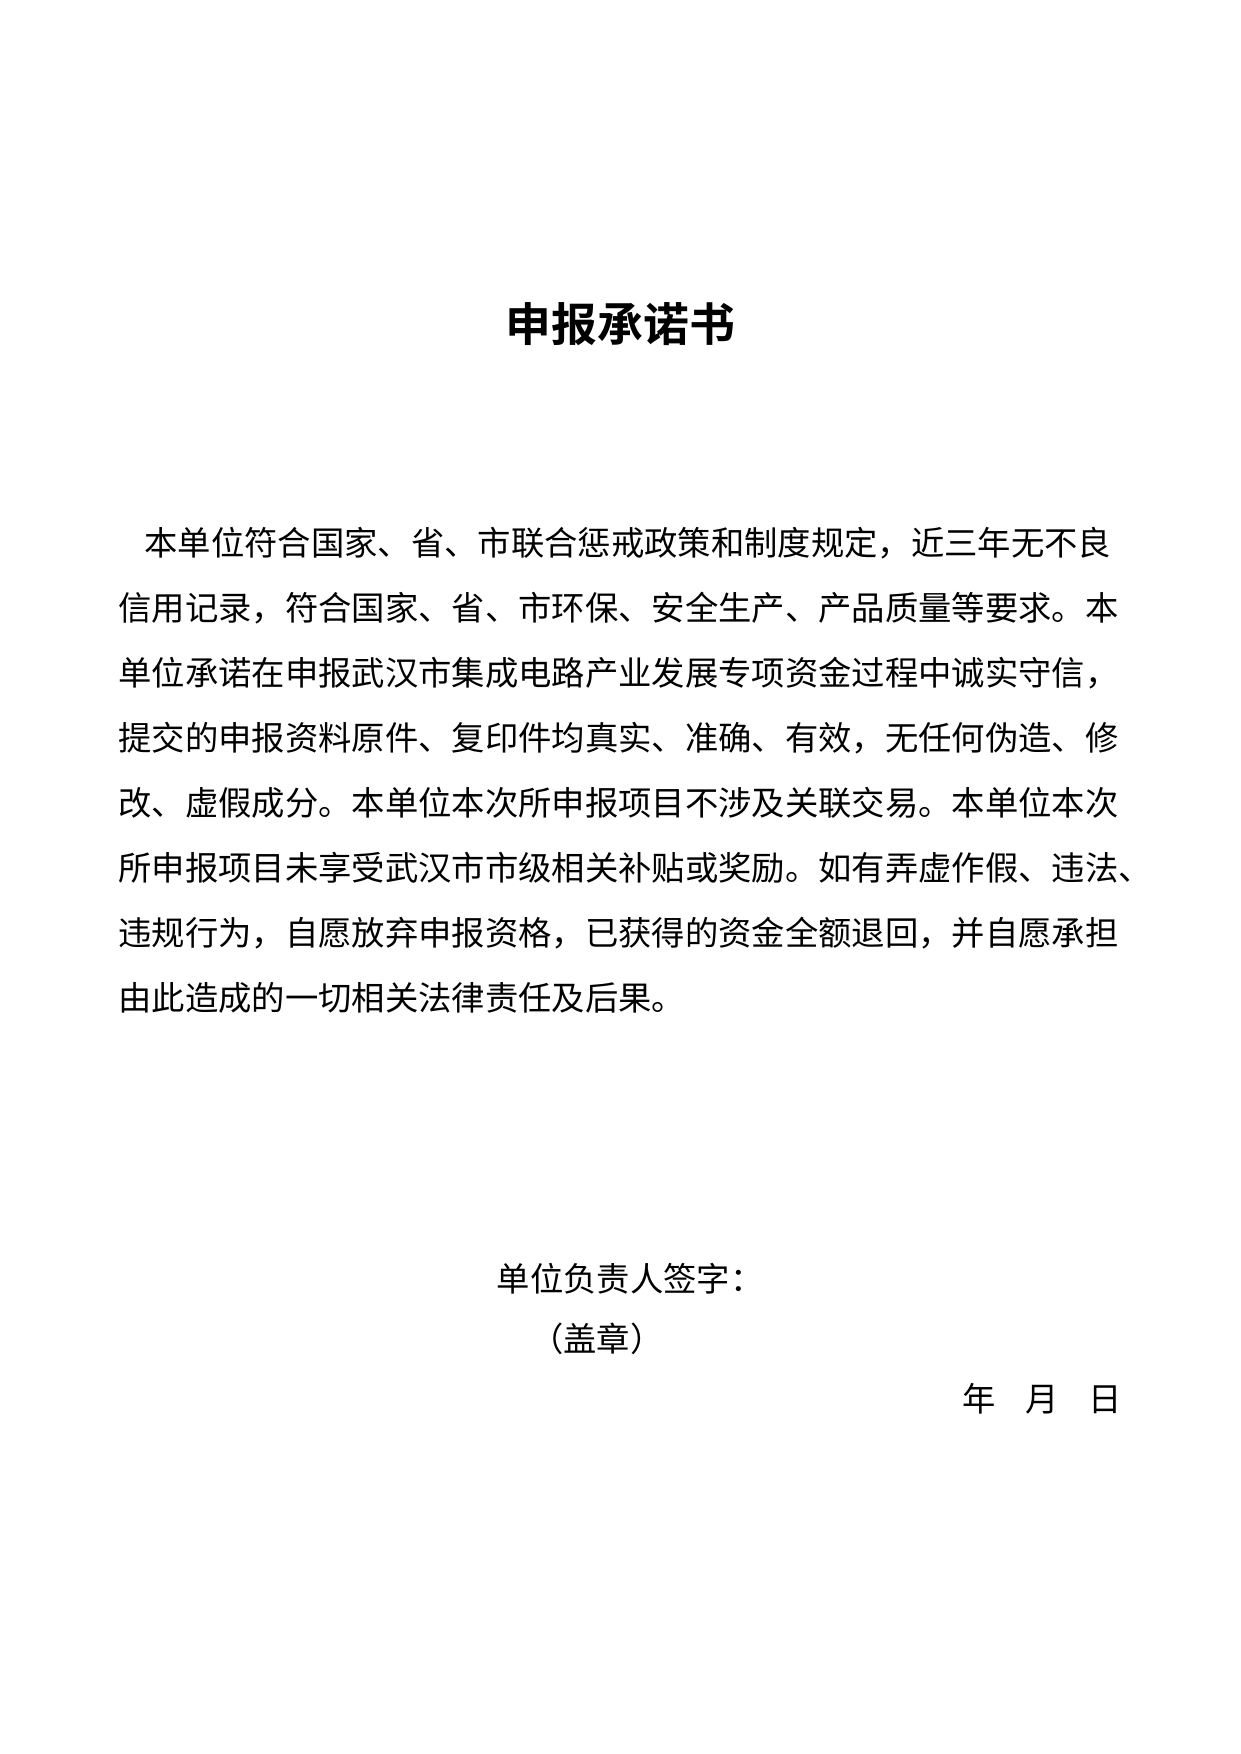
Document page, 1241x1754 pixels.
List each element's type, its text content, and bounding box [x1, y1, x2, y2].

text 本单位符合国家、省、市联合惩戒政策和制度规定，近三年无不良信用记录，符合国家、省、市环保、安全生产、产品质量等要求。本单位承诺在申报武汉市集成电路产业发展专项资金过程中诚实守信，提交的申报资料原件、复印件均真实、准确、有效，无任何伪造、修改、虚假成分。本单位本次所申报项目不涉及关联交易。本单位本次所申报项目未享受武汉市市级相关补贴或奖励。如有弄虚作假、违法、违规行为，自愿放弃申报资格，已获得的资金全额退回，并自愿承担由此造成的一切相关法律责任及后果。 [118, 509, 1122, 1029]
text 单位负责人签字： [118, 1243, 1122, 1303]
text （盖章） [118, 1303, 1122, 1363]
subtitle 申报承诺书 [118, 293, 1122, 354]
text 年 月 日 [118, 1363, 1122, 1424]
